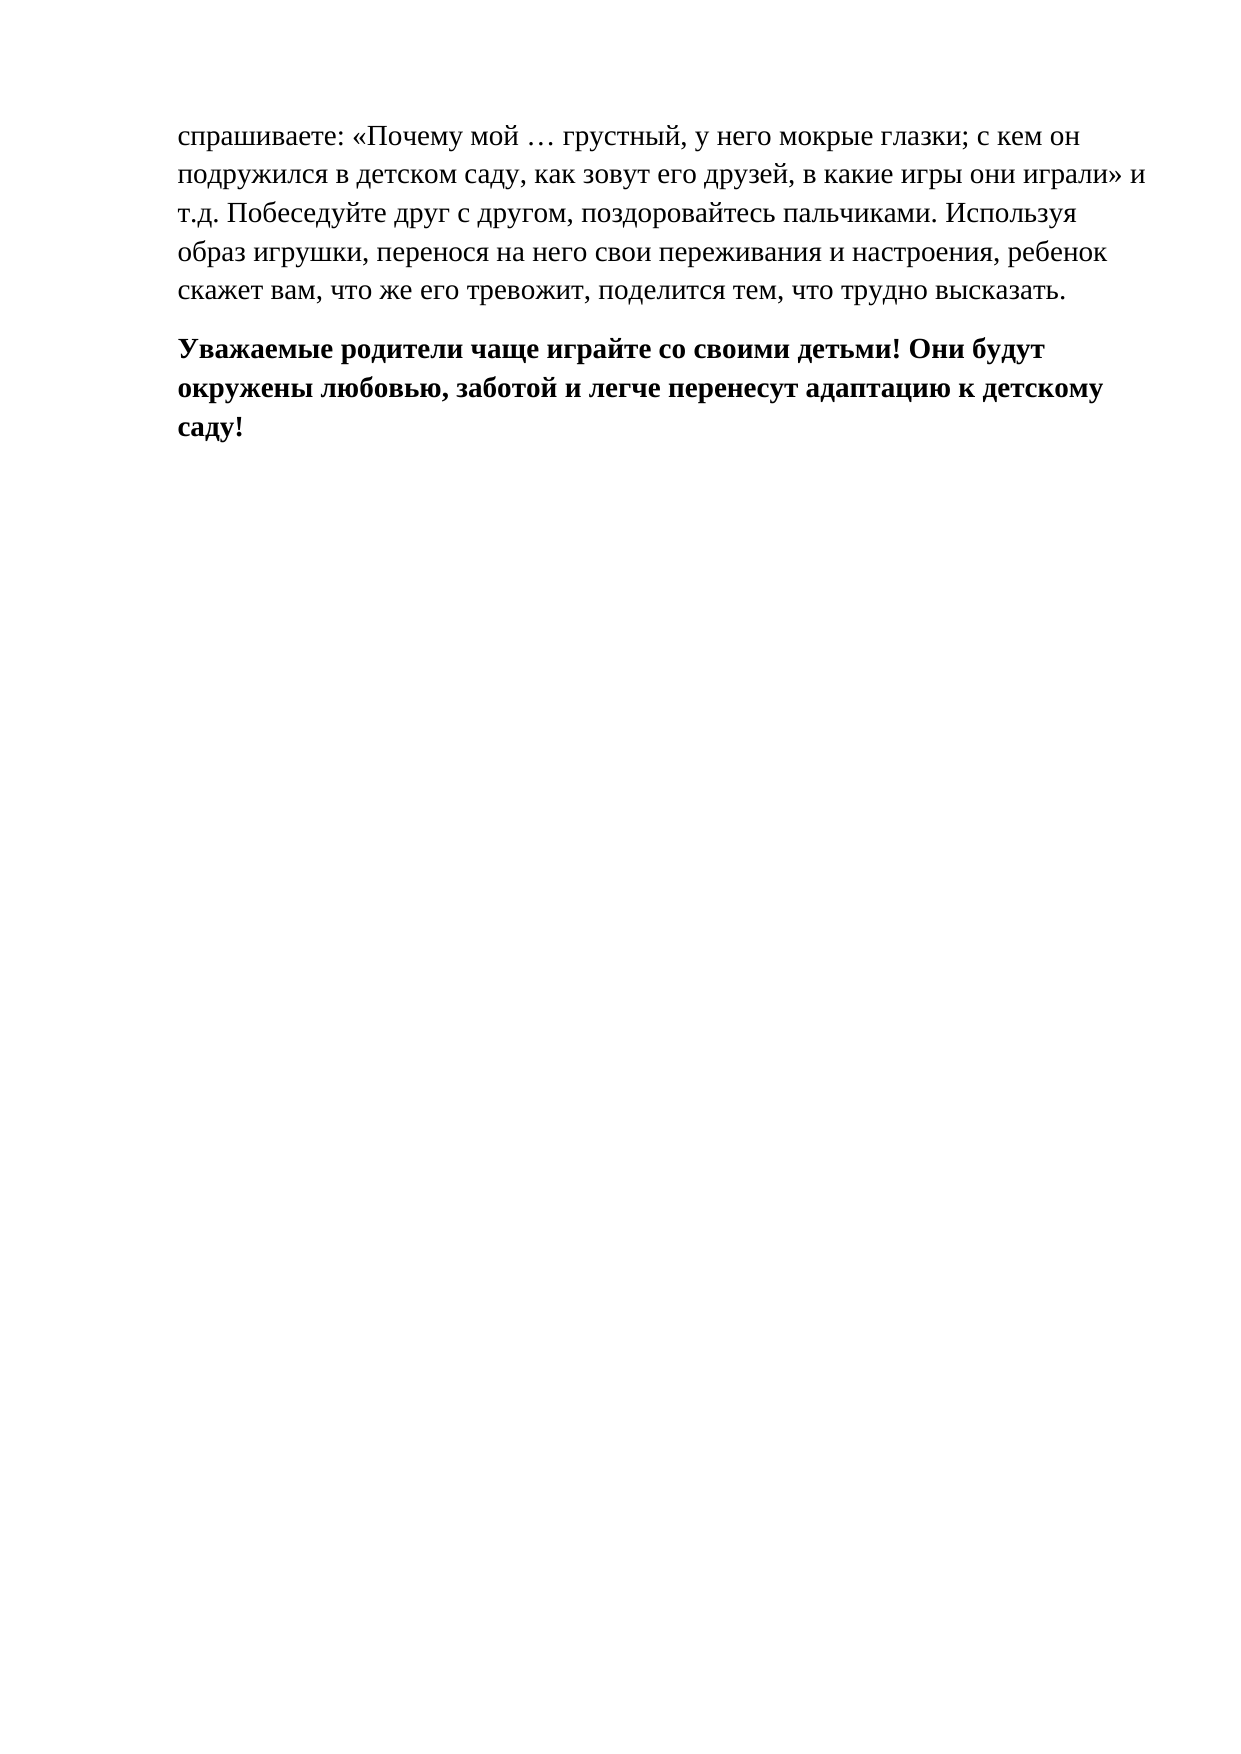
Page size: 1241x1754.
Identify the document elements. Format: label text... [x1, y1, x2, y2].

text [177, 118, 1152, 306]
text Уважаемые родители чаще играйте со своими детьми! Они будут окружены любовью, заботой и легче перенесут адаптацию к детскому саду! [177, 332, 1152, 442]
